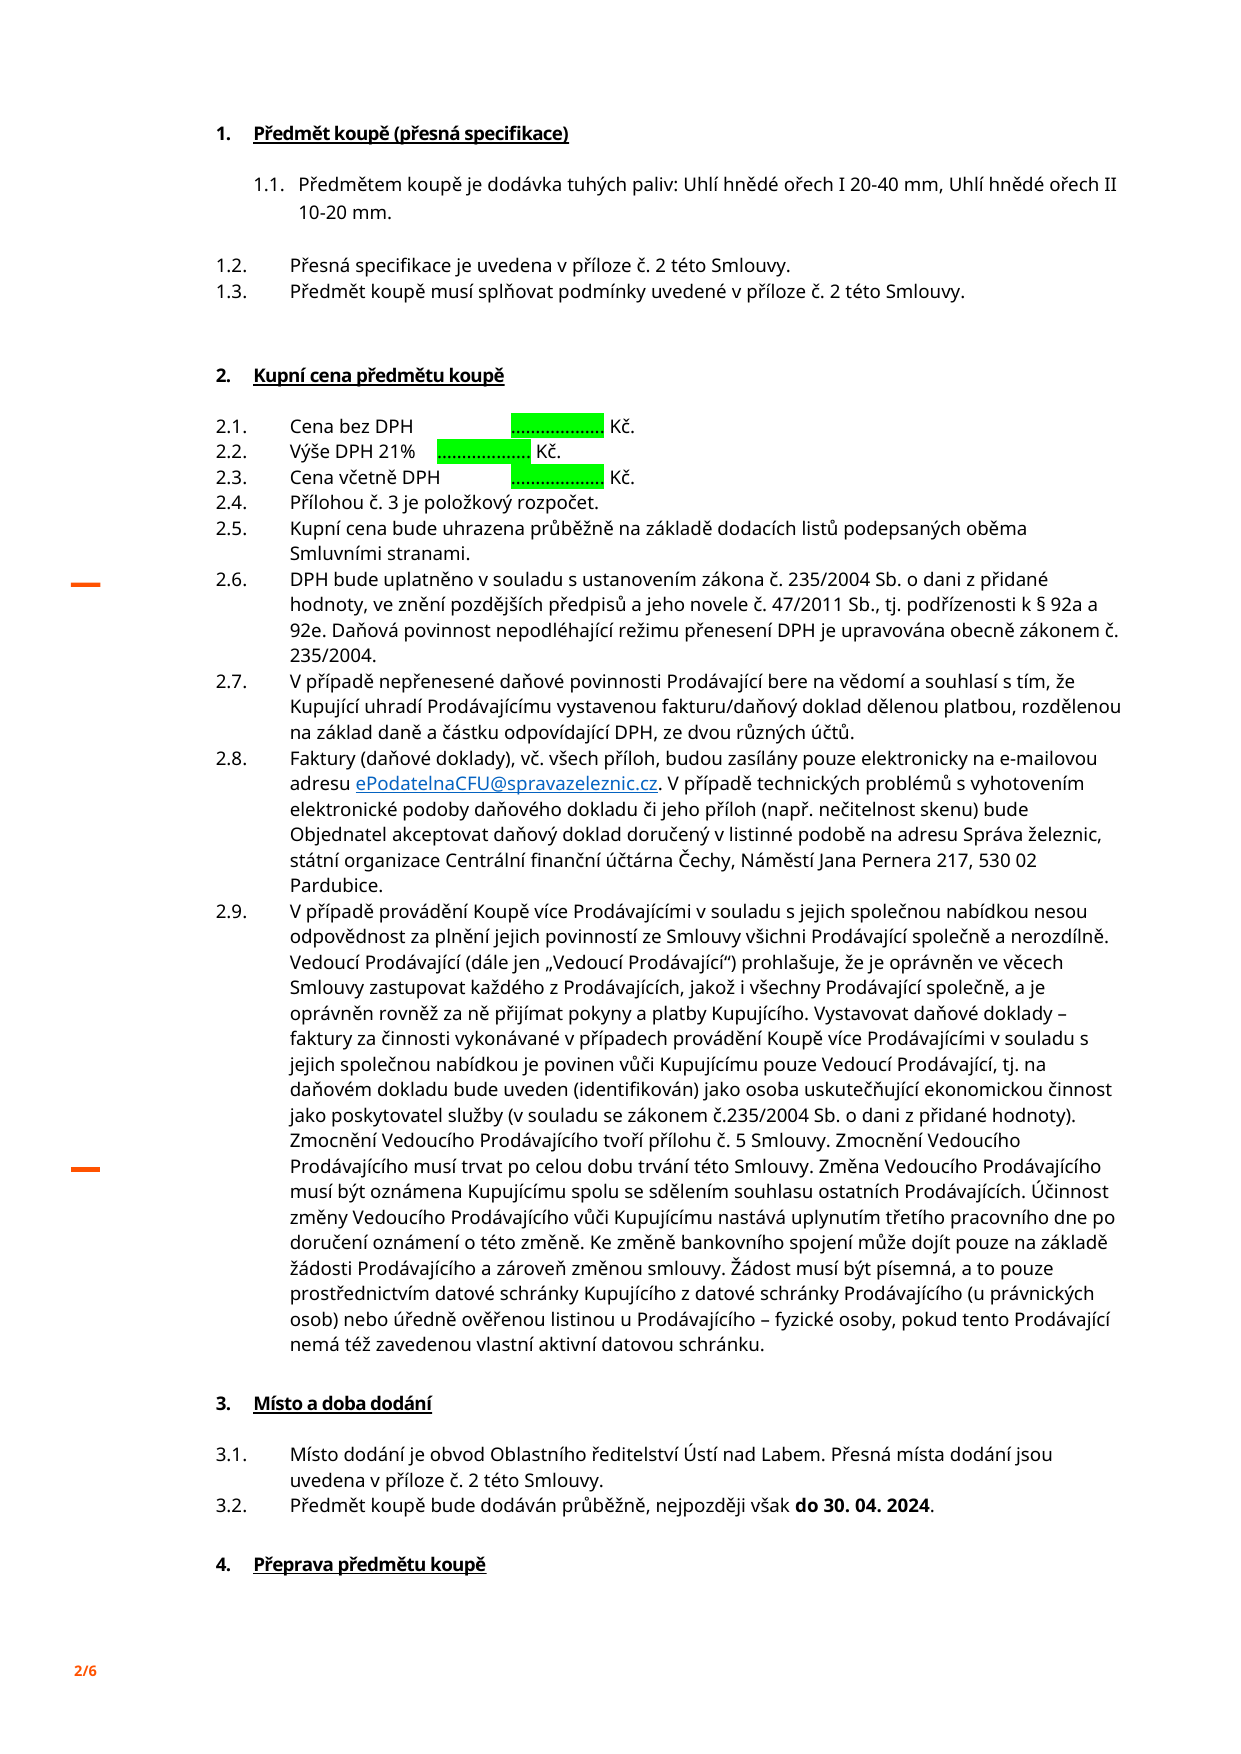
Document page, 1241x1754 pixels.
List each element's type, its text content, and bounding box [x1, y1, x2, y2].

list Cena včetně DPH ………………. Kč. [604, 464, 1122, 489]
list Předmět koupě bude dodáván průběžně, nejpozději však do 30. 04. 2024. [216, 1492, 1122, 1518]
subtitle Předmět koupě (přesná specifikace) [216, 121, 1122, 146]
subtitle Kupní cena předmětu koupě [216, 362, 1122, 388]
list Cena bez DPH ………………. Kč. [216, 413, 511, 438]
list Místo dodání je obvod Oblastního ředitelství Ústí nad Labem. Přesná místa dodání jsou uvedena v příloze č. 2 této Smlouvy. [216, 1441, 1122, 1492]
list Výše DPH 21% ………………. Kč. [216, 438, 1122, 464]
list Přesná specifikace je uvedena v příloze č. 2 této Smlouvy. [216, 252, 1122, 278]
list Cena včetně DPH ………………. Kč. [216, 464, 511, 489]
list Předmět koupě musí splňovat podmínky uvedené v příloze č. 2 této Smlouvy. [216, 278, 1122, 303]
list DPH bude uplatněno v souladu s ustanovením zákona č. 235/2004 Sb. o dani z přidané hodnoty, ve znění pozdějších předpisů a jeho novele č. 47/2011 Sb., tj. podřízenosti k § 92a a 92e. Daňová povinnost nepodléhající režimu přenesení DPH je upravována obecně zákonem č. 235/2004. [216, 566, 1122, 668]
subtitle Místo a doba dodání [216, 1391, 1122, 1416]
list V případě nepřenesené daňové povinnosti Prodávající bere na vědomí a souhlasí s tím, že Kupující uhradí Prodávajícímu vystavenou fakturu/daňový doklad dělenou platbou, rozdělenou na základ daně a částku odpovídající DPH, ze dvou různých účtů. [216, 668, 1122, 745]
list Faktury (daňové doklady), vč. všech příloh, budou zasílány pouze elektronicky na e-mailovou adresu ePodatelnaCFU@spravazeleznic.cz. V případě technických problémů s vyhotovením elektronické podoby daňového dokladu či jeho příloh (např. nečitelnost skenu) bude Objednatel akceptovat daňový doklad doručený v listinné podobě na adresu Správa železnic, státní organizace Centrální finanční účtárna Čechy, Náměstí Jana Pernera 217, 530 02 Pardubice. [216, 745, 1122, 898]
list Předmětem koupě je dodávka tuhých paliv: Uhlí hnědé ořech I 20-40 mm, Uhlí hnědé ořech II 10-20 mm. [253, 171, 1122, 225]
list V případě provádění Koupě více Prodávajícími v souladu s jejich společnou nabídkou nesou odpovědnost za plnění jejich povinností ze Smlouvy všichni Prodávající společně a nerozdílně. Vedoucí Prodávající (dále jen „Vedoucí Prodávající“) prohlašuje, že je oprávněn ve věcech Smlouvy zastupovat každého z Prodávajících, jakož i všechny Prodávající společně, a je oprávněn rovněž za ně přijímat pokyny a platby Kupujícího. Vystavovat daňové doklady – faktury za činnosti vykonávané v případech provádění Koupě více Prodávajícími v souladu s jejich společnou nabídkou je povinen vůči Kupujícímu pouze Vedoucí Prodávající, tj. na daňovém dokladu bude uveden (identifikován) jako osoba uskutečňující ekonomickou činnost jako poskytovatel služby (v souladu se zákonem č.235/2004 Sb. o dani z přidané hodnoty). Zmocnění Vedoucího Prodávajícího tvoří přílohu č. 5 Smlouvy. Zmocnění Vedoucího Prodávajícího musí trvat po celou dobu trvání této Smlouvy. Změna Vedoucího Prodávajícího musí být oznámena Kupujícímu spolu se sdělením souhlasu ostatních Prodávajících. Účinnost změny Vedoucího Prodávajícího vůči Kupujícímu nastává uplynutím třetího pracovního dne po doručení oznámení o této změně. Ke změně bankovního spojení může dojít pouze na základě žádosti Prodávajícího a zároveň změnou smlouvy. Žádost musí být písemná, a to pouze prostřednictvím datové schránky Kupujícího z datové schránky Prodávajícího (u právnických osob) nebo úředně ověřenou listinou u Prodávajícího – fyzické osoby, pokud tento Prodávající nemá též zavedenou vlastní aktivní datovou schránku. [216, 898, 1122, 1357]
list Přílohou č. 3 je položkový rozpočet. [216, 489, 1122, 515]
list Kupní cena bude uhrazena průběžně na základě dodacích listů podepsaných oběma Smluvními stranami. [216, 515, 1122, 566]
subtitle Přeprava předmětu koupě [216, 1551, 1122, 1577]
list Cena bez DPH ………………. Kč. [604, 413, 1122, 438]
